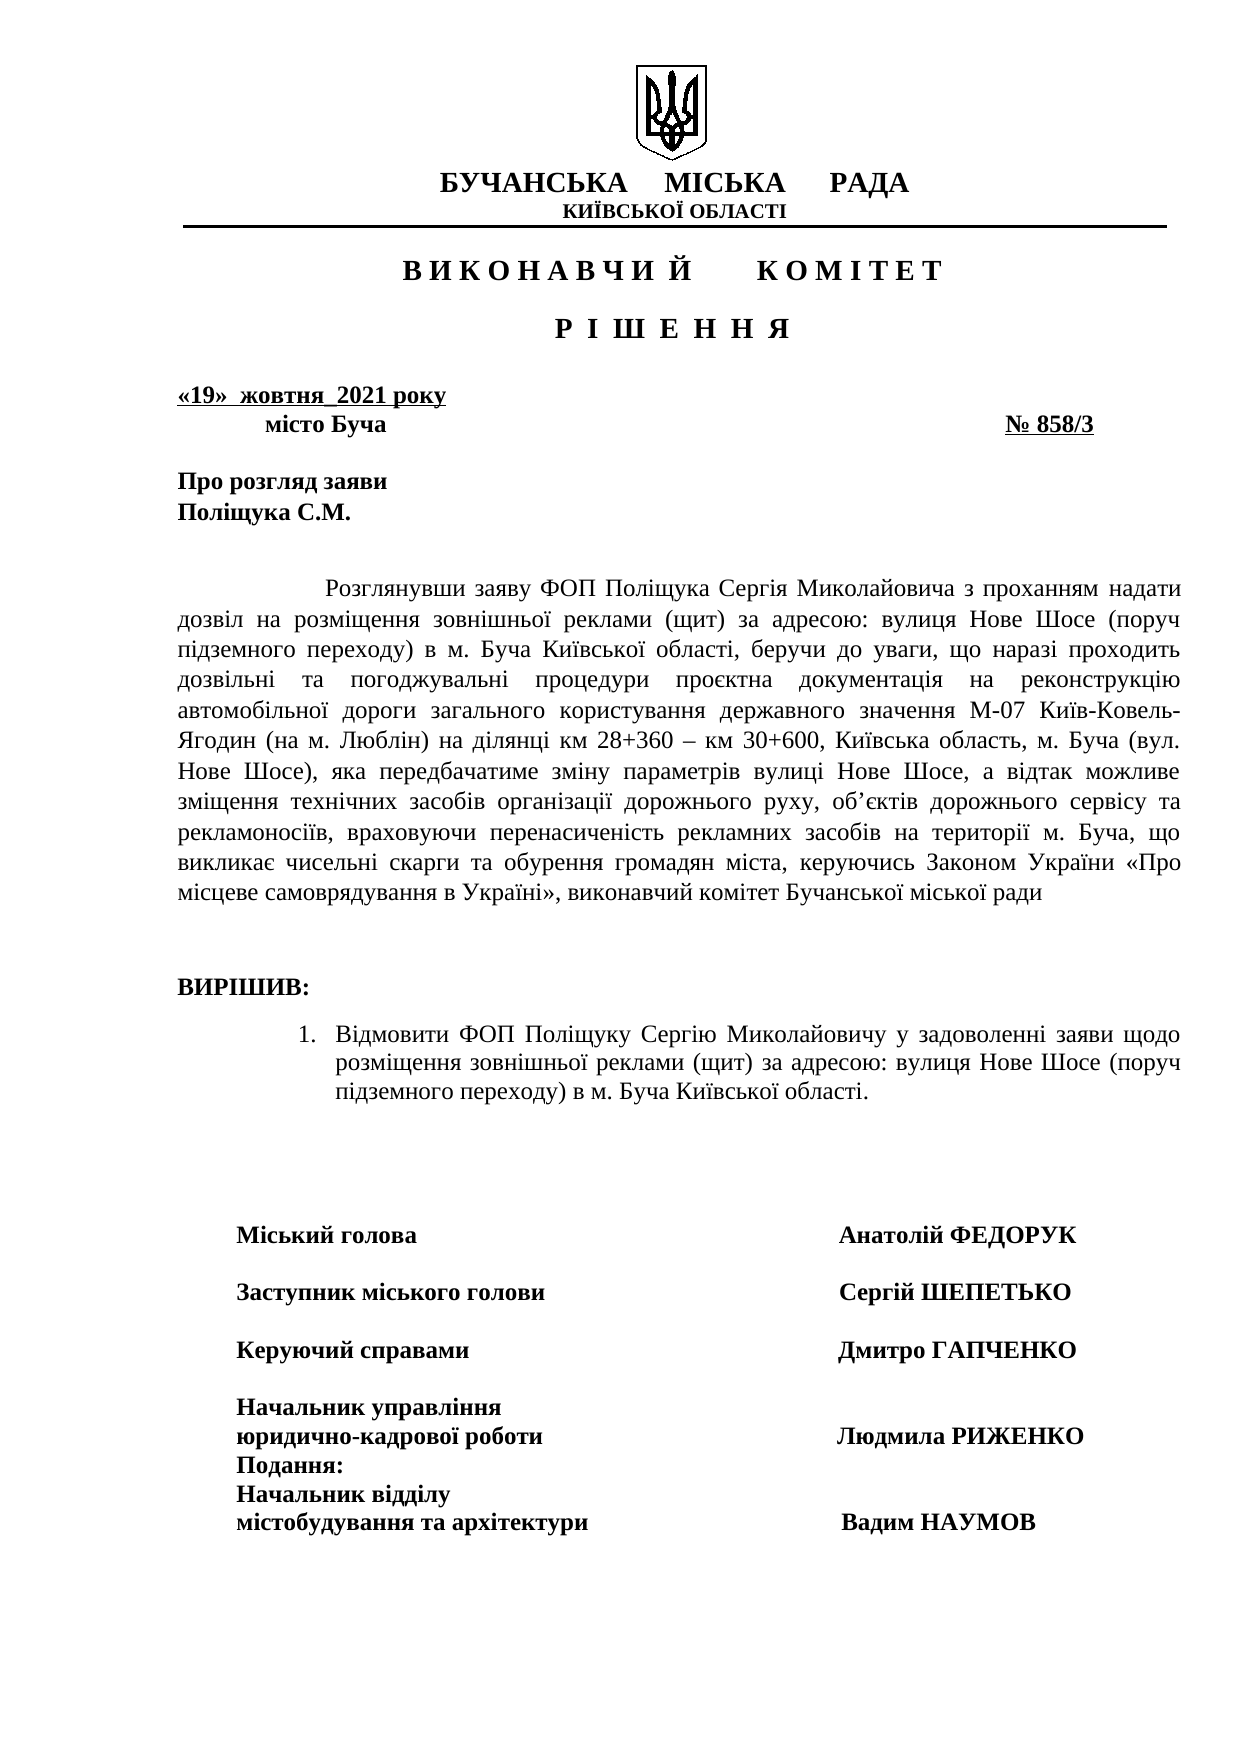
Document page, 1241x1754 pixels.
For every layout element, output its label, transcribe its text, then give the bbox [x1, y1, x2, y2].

list Відмовити ФОП Поліщуку Сергію Миколайовичу у задоволенні заяви щодо розміщення зовнішньої реклами (щит) за адресою: вулиця Нове Шосе (поруч підземного переходу) в м. Буча Київської області. [298, 1019, 1181, 1105]
text Начальник відділу [236, 1479, 1167, 1507]
text Подання: [236, 1450, 1167, 1479]
text Поліщука С.М. [177, 497, 1167, 525]
text Заступник міського голови Сергій ШЕПЕТЬКО [236, 1277, 1167, 1306]
text Розглянувши заяву ФОП Поліщука Сергія Миколайовича з проханням надати дозвіл на розміщення зовнішньої реклами (щит) за адресою: вулиця Нове Шосе (поруч підземного переходу) в м. Буча Київської області, беручи до уваги, що наразі проходить дозвільні та погоджувальні процедури проєктна документація на реконструкцію автомобільної дороги загального користування державного значення М-07 Київ-Ковель-Ягодин (на м. Люблін) на ділянці км 28+360 – км 30+600, Київська область, м. Буча (вул. Нове Шосе), яка передбачатиме зміну параметрів вулиці Нове Шосе, а відтак можливе зміщення технічних засобів організації дорожнього руху, об’єктів дорожнього сервісу та рекламоносіїв, враховуючи перенасиченість рекламних засобів на території м. Буча, що викликає чисельні скарги та обурення громадян міста, керуючись Законом України «Про місцеве самоврядування в Україні», виконавчий комітет Бучанської міської ради [177, 573, 1181, 906]
text «19» жовтня_2021 року [177, 380, 1167, 409]
text Міський голова Анатолій ФЕДОРУК [236, 1220, 1167, 1249]
text місто Буча № 858/3 [177, 409, 1167, 437]
text Начальник управління [236, 1392, 1167, 1421]
text КИЇВСЬКОЇ ОБЛАСТІ [183, 198, 1167, 225]
text В И К О Н А В Ч И Й К О М І Т Е Т [177, 253, 1167, 286]
text ВИРІШИВ: [148, 972, 1167, 1000]
text Про розгляд заяви [177, 466, 1167, 495]
text БУЧАНСЬКА МІСЬКА РАДА [183, 165, 1167, 198]
text Керуючий справами Дмитро ГАПЧЕНКО [236, 1335, 1167, 1364]
text Р І Ш Е Н Н Я [177, 311, 1167, 345]
text юридично-кадрової роботи Людмила РИЖЕНКО [236, 1421, 1167, 1450]
text містобудування та архітектури Вадим НАУМОВ [236, 1507, 1167, 1536]
